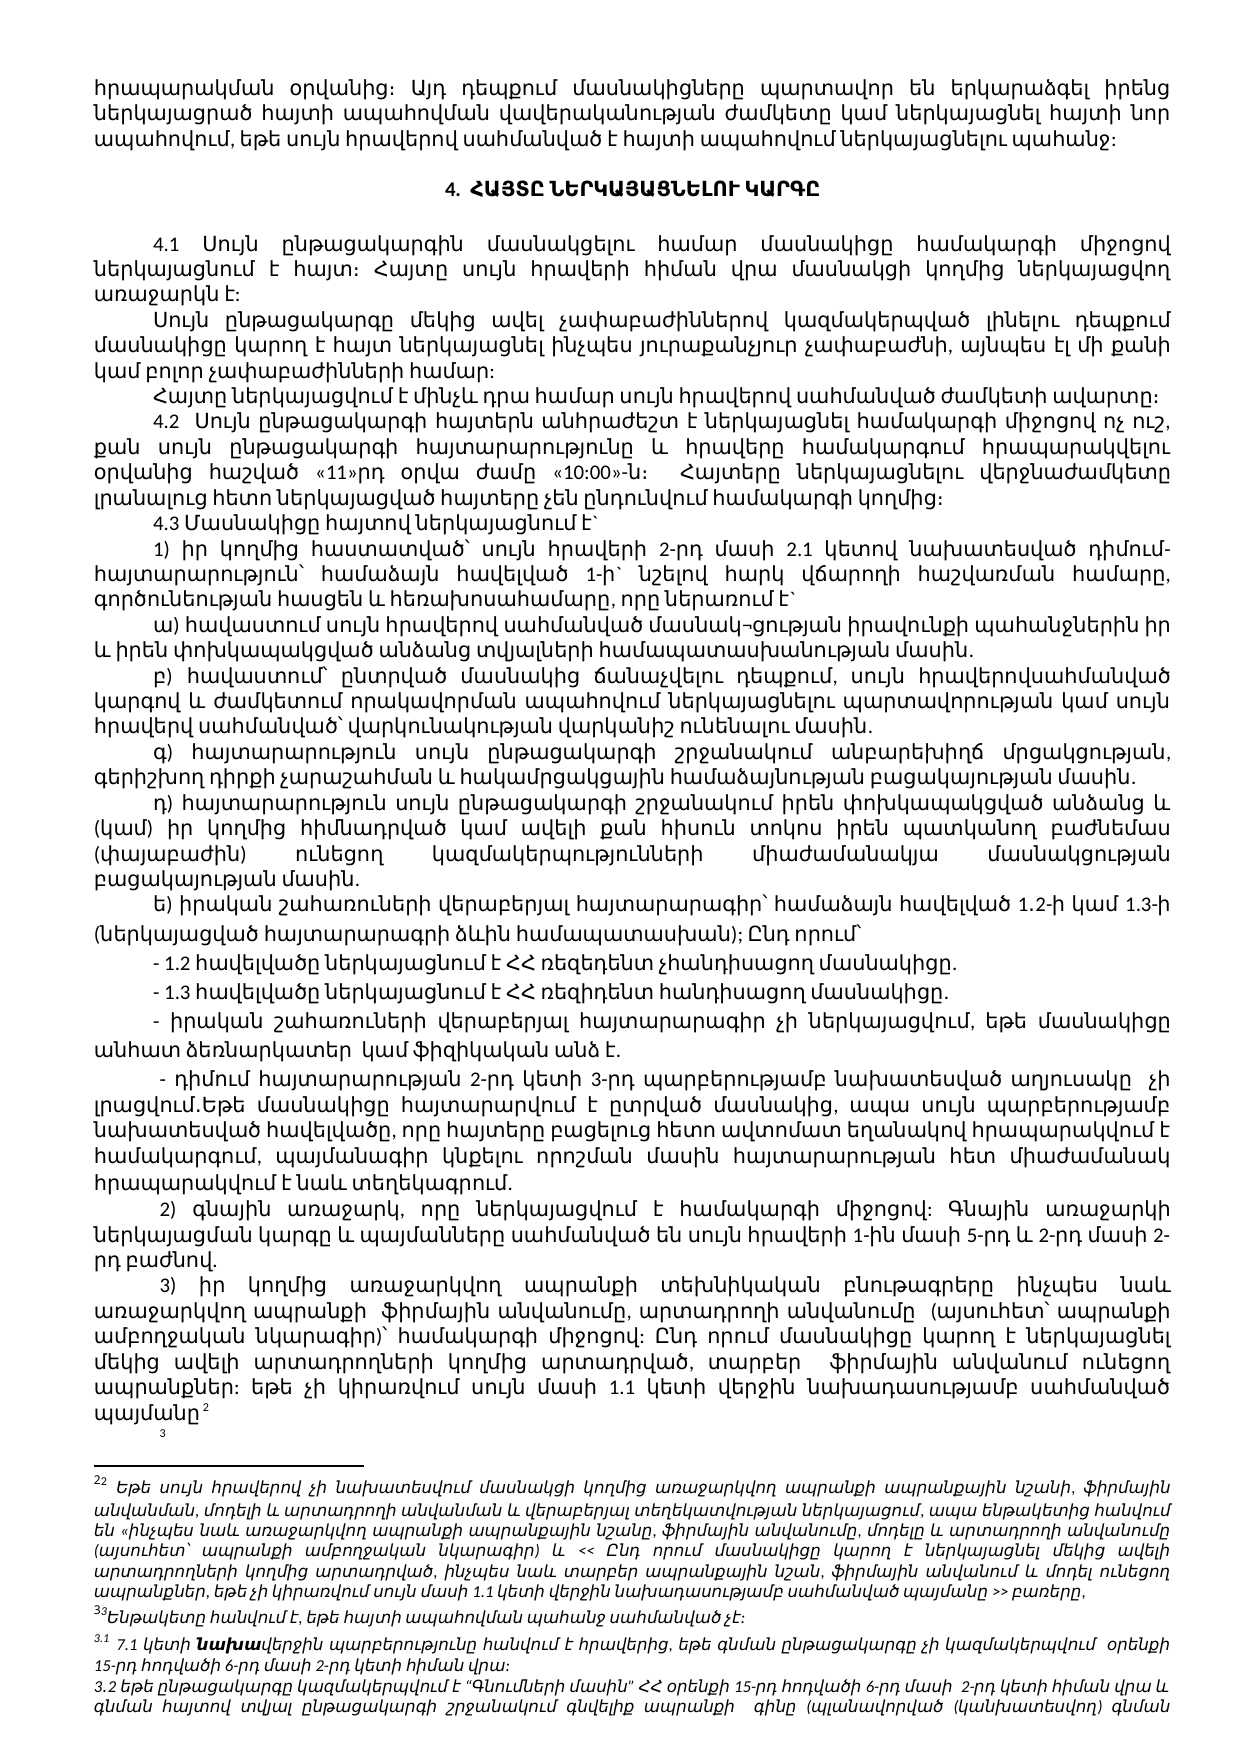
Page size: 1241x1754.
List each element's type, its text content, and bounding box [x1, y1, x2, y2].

text 4.1 Սույն ընթացակարգին մասնակցելու համար մասնակիցը համակարգի միջոցով ներկայացնում է հայտ։ Հայտը սույն հրավերի հիման վրա մասնակցի կողմից ներկայացվող առաջարկն է: [94, 231, 1171, 307]
text ա) հավաստում սույն հրավերով սահմանված մասնակ¬ցության իրավունքի պահանջներին իր և իրեն փոխկապակցված անձանց տվյալների համապատասխանության մասին. [94, 612, 1171, 663]
text - դիմում հայտարարության 2-րդ կետի 3-րդ պարբերությամբ նախատեսված աղյուսակը չի լրացվում․Եթե մասնակիցը հայտարարվում է ըտրված մասնակից, ապա սույն պարբերությամբ նախատեսված հավելվածը, որը հայտերը բացելուց հետո ավտոմատ եղանակով հրապարակվում է համակարգում, պայմանագիր կնքելու որոշման մասին հայտարարության հետ միաժամանակ հրապարակվում է նաև տեղեկագրում. [94, 1067, 1171, 1196]
text բ) հավաստում՝ ընտրված մասնակից ճանաչվելու դեպքում, սույն հրավերովսահմանված կարգով և ժամկետում որակավորման ապահովում ներկայացնելու պարտավորության կամ սույն հրավերվ սահմանված՝ վարկունակության վարկանիշ ունենալու մասին. [94, 663, 1171, 739]
text 4.3 Մասնակիցը հայտով ներկայացնում է` [94, 510, 1171, 536]
text դ) հայտարարություն սույն ընթացակարգի շրջանակում իրեն փոխկապակցված անձանց և (կամ) իր կողմից հիմնադրված կամ ավելի քան հիսուն տոկոս իրեն պատկանող բաժնեմաս (փայաբաժին) ունեցող կազմակերպությունների միաժամանակյա մասնակցության բացակայության մասին. [94, 790, 1171, 892]
text 4.2 Սույն ընթացակարգի հայտերն անհրաժեշտ է ներկայացնել համակարգի միջոցով ոչ ուշ, քան սույն ընթացակարգի հայտարարությունը և հրավերը համակարգում հրապարակվելու օրվանից հաշված «11»րդ օրվա ժամը «10:00»-ն։ Հայտերը ներկայացնելու վերջնաժամկետը լրանալուց հետո ներկայացված հայտերը չեն ընդունվում համակարգի կողմից։ [94, 409, 1171, 510]
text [94, 75, 1171, 151]
text - 1.2 հավելվածը ներկայացնում է ՀՀ ռեզեդենտ չհանդիսացող մասնակիցը. [94, 950, 1171, 975]
text 4. ՀԱՅՏԸ ՆԵՐԿԱՅԱՑՆԵԼՈՒ ԿԱՐԳԸ [94, 177, 1171, 202]
text - 1.3 հավելվածը ներկայացնում է ՀՀ ռեզիդենտ հանդիսացող մասնակիցը. [94, 979, 1171, 1004]
text 3 [94, 1425, 1171, 1451]
text 2) գնային առաջարկ, որը ներկայացվում է համակարգի միջոցով: Գնային առաջարկի ներկայացման կարգը և պայմանները սահմանված են սույն հրավերի 1-ին մասի 5-րդ և 2-րդ մասի 2-րդ բաժնով. [94, 1196, 1171, 1273]
text 3) իր կողմից առաջարկվող ապրանքի տեխնիկական բնութագրերը ինչպես նաև առաջարկվող ապրանքի ֆիրմային անվանումը, արտադրողի անվանումը (այսուհետ՝ ապրանքի ամբողջական նկարագիր)՝ համակարգի միջոցով: Ընդ որում մասնակիցը կարող է ներկայացնել մեկից ավելի արտադրողների կողմից արտադրված, տարբեր ֆիրմային անվանում ունեցող ապրանքներ: եթե չի կիրառվում սույն մասի 1.1 կետի վերջին նախադասությամբ սահմանված պայմանը 2 [94, 1273, 1171, 1425]
text Սույն ընթացակարգը մեկից ավել չափաբաժիններով կազմակերպված լինելու դեպքում մասնակիցը կարող է հայտ ներկայացնել ինչպես յուրաքանչյուր չափաբաժնի, այնպես էլ մի քանի կամ բոլոր չափաբաժինների համար: [94, 307, 1171, 383]
text ե) իրական շահառուների վերաբերյալ հայտարարագիր՝ համաձայն հավելված 1․2-ի կամ 1.3-ի (ներկայացված հայտարարագրի ձևին համապատասխան); Ընդ որում՝ [94, 892, 1171, 946]
text 1) իր կողմից հաստատված՝ սույն հրավերի 2-րդ մասի 2.1 կետով նախատեսված դիմում-հայտարարություն՝ համաձայն հավելված 1-ի` նշելով հարկ վճարողի հաշվառման համարը, գործունեության հասցեն և հեռախոսահամարը, որը ներառում է` [94, 536, 1171, 612]
text Հայտը ներկայացվում է մինչև դրա համար սույն հրավերով սահմանված ժամկետի ավարտը։ [94, 383, 1171, 409]
text գ) հայտարարություն սույն ընթացակարգի շրջանակում անբարեխիղճ մրցակցության, գերիշխող դիրքի չարաշահման և հակամրցակցային համաձայնության բացակայության մասին. [94, 739, 1171, 790]
text - իրական շահառուների վերաբերյալ հայտարարագիր չի ներկայացվում, եթե մասնակիցը անհատ ձեռնարկատեր կամ ֆիզիկական անձ է. [94, 1008, 1171, 1063]
